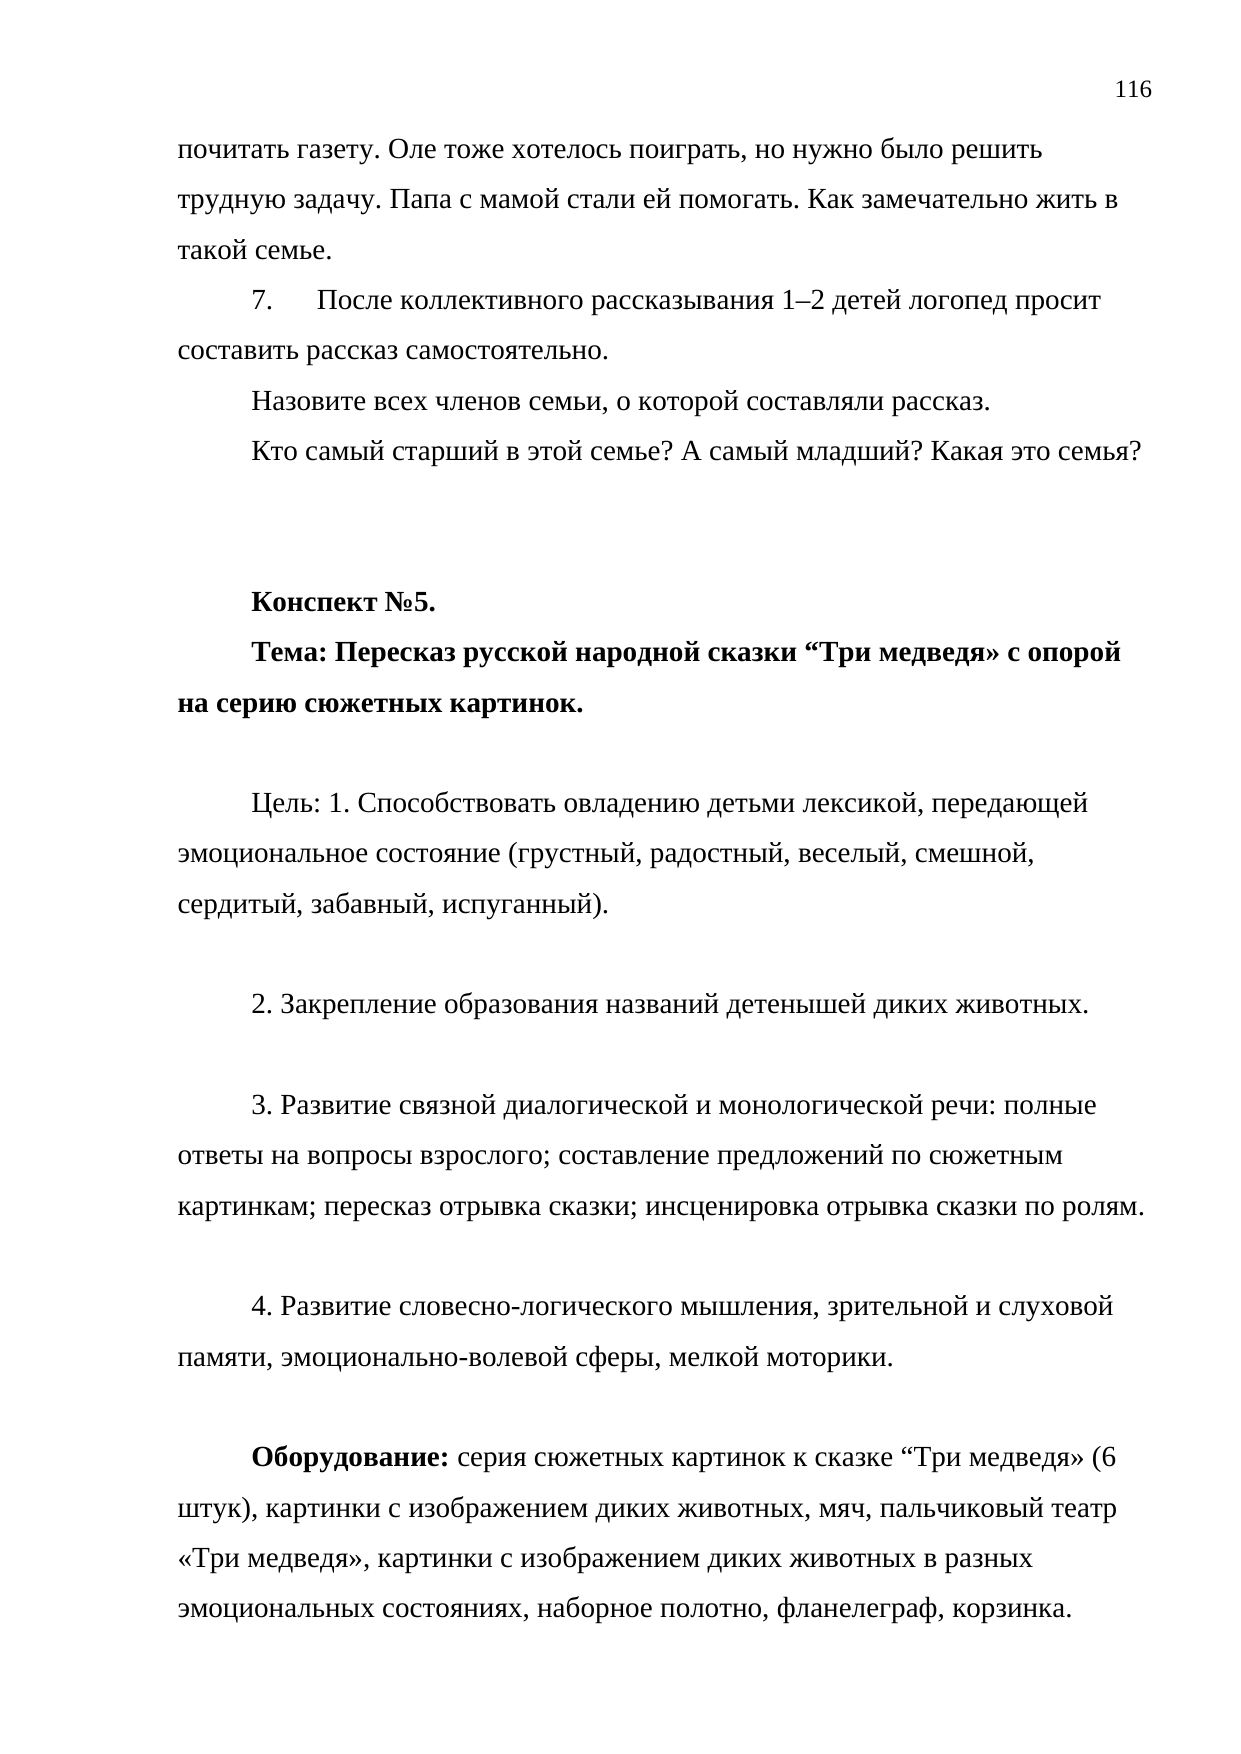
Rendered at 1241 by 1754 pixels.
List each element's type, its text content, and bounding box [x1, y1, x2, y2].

text 2. Закрепление образования названий детенышей диких животных. [177, 987, 1152, 1020]
text Тема: Пересказ русской народной сказки “Три медведя» с опорой на серию сюжетных картинок. [177, 634, 1152, 718]
text Оборудование: серия сюжетных картинок к сказке “Три медведя» (6 штук), картинки с изображением диких животных, мяч, пальчиковый театр «Три медведя», картинки с изображением диких животных в разных эмоциональных состояниях, наборное полотно, фланелеграф, корзинка. [177, 1439, 1152, 1624]
text 4. Развитие словесно-логического мышления, зрительной и слуховой памяти, эмоционально-волевой сферы, мелкой моторики. [177, 1288, 1152, 1372]
text Конспект №5. [177, 584, 1152, 618]
text Назовите всех членов семьи, о которой составляли рассказ. [177, 383, 1152, 416]
text 3. Развитие связной диалогической и монологической речи: полные ответы на вопросы взрослого; составление предложений по сюжетным картинкам; пересказ отрывка сказки; инсценировка отрывка сказки по ролям. [177, 1087, 1152, 1221]
text 7. После коллективного рассказывания 1–2 детей логопед просит составить рассказ самостоятельно. [177, 282, 1152, 366]
text Цель: 1. Способствовать овладению детьми лексикой, передающей эмоциональное состояние (грустный, радостный, веселый, смешной, сердитый, забавный, испуганный). [177, 785, 1152, 919]
text Кто самый старший в этой семье? А самый младший? Какая это семья? [177, 433, 1152, 467]
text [177, 131, 1152, 265]
